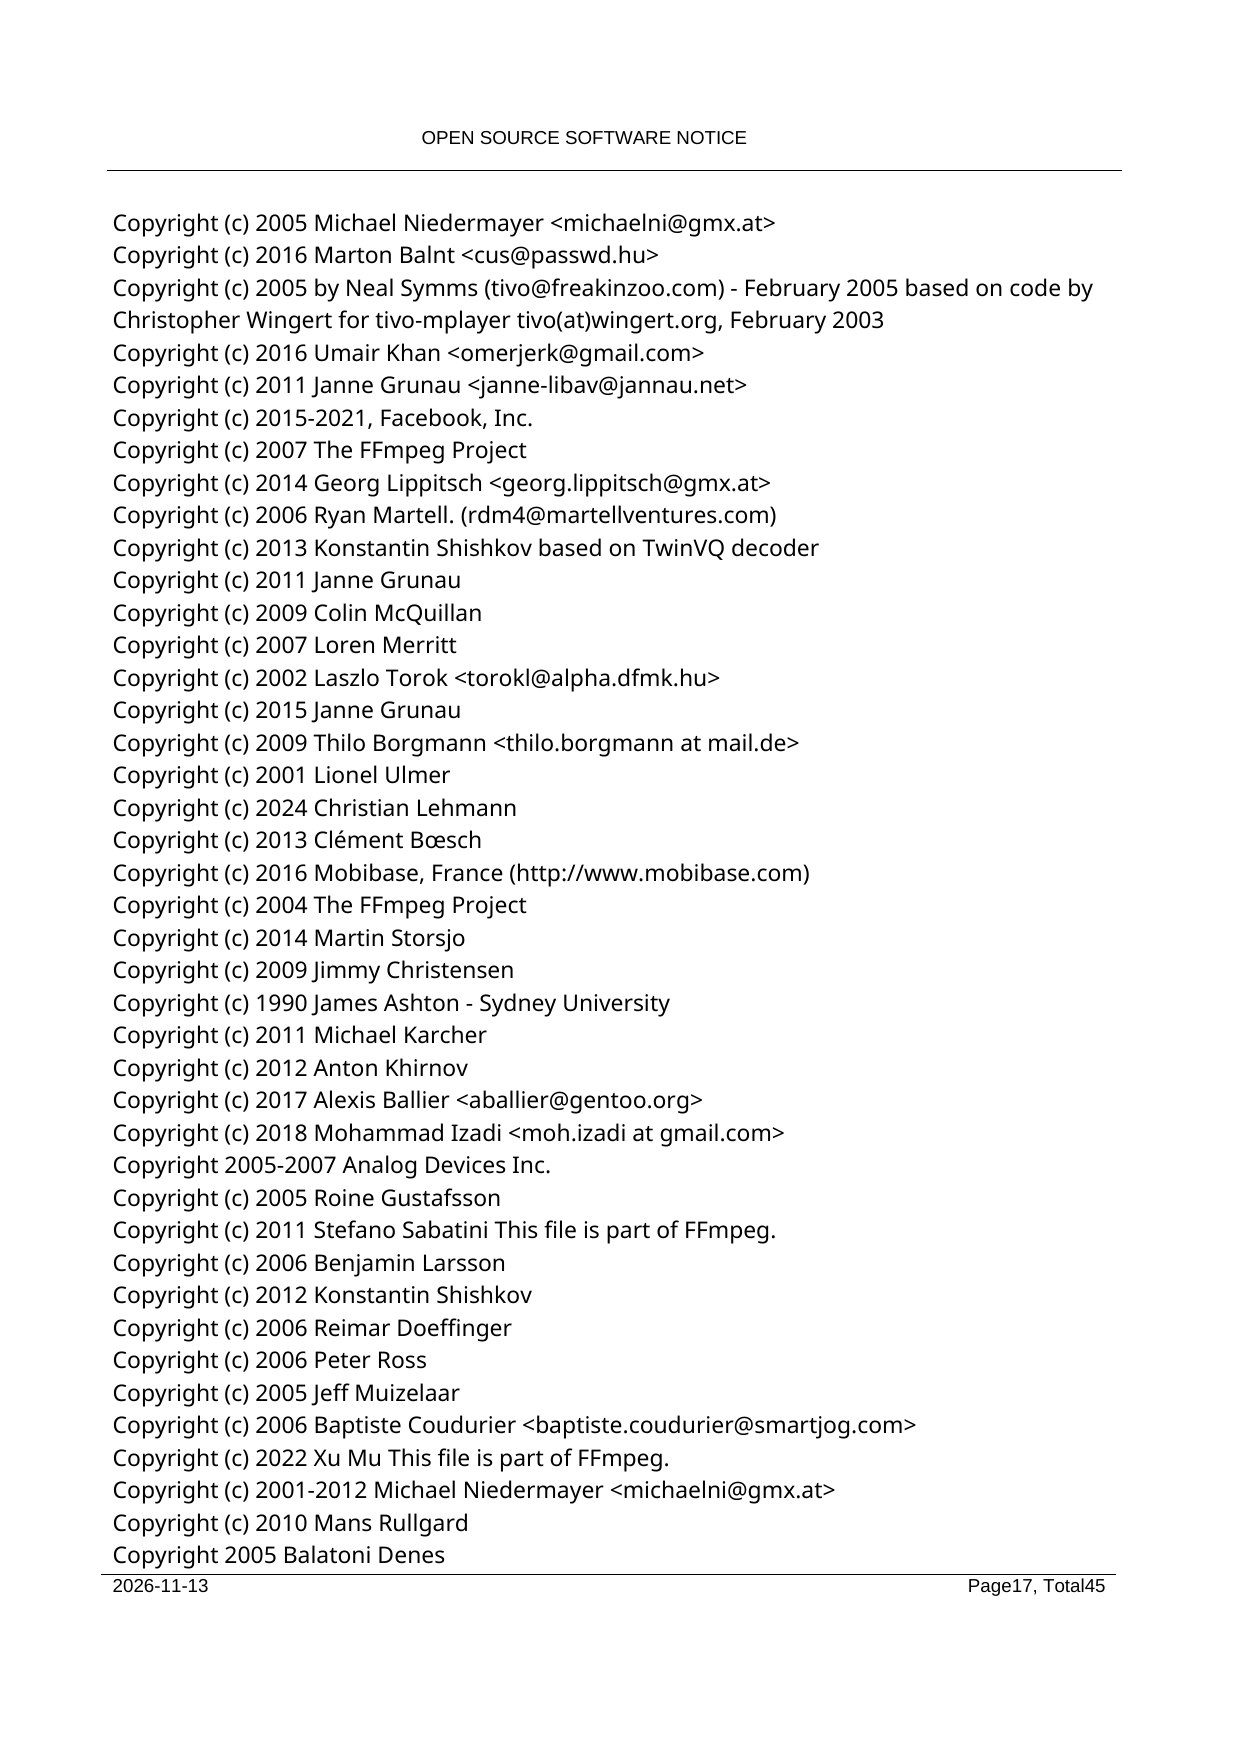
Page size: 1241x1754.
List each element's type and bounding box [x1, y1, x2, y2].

text [112, 206, 1128, 1571]
